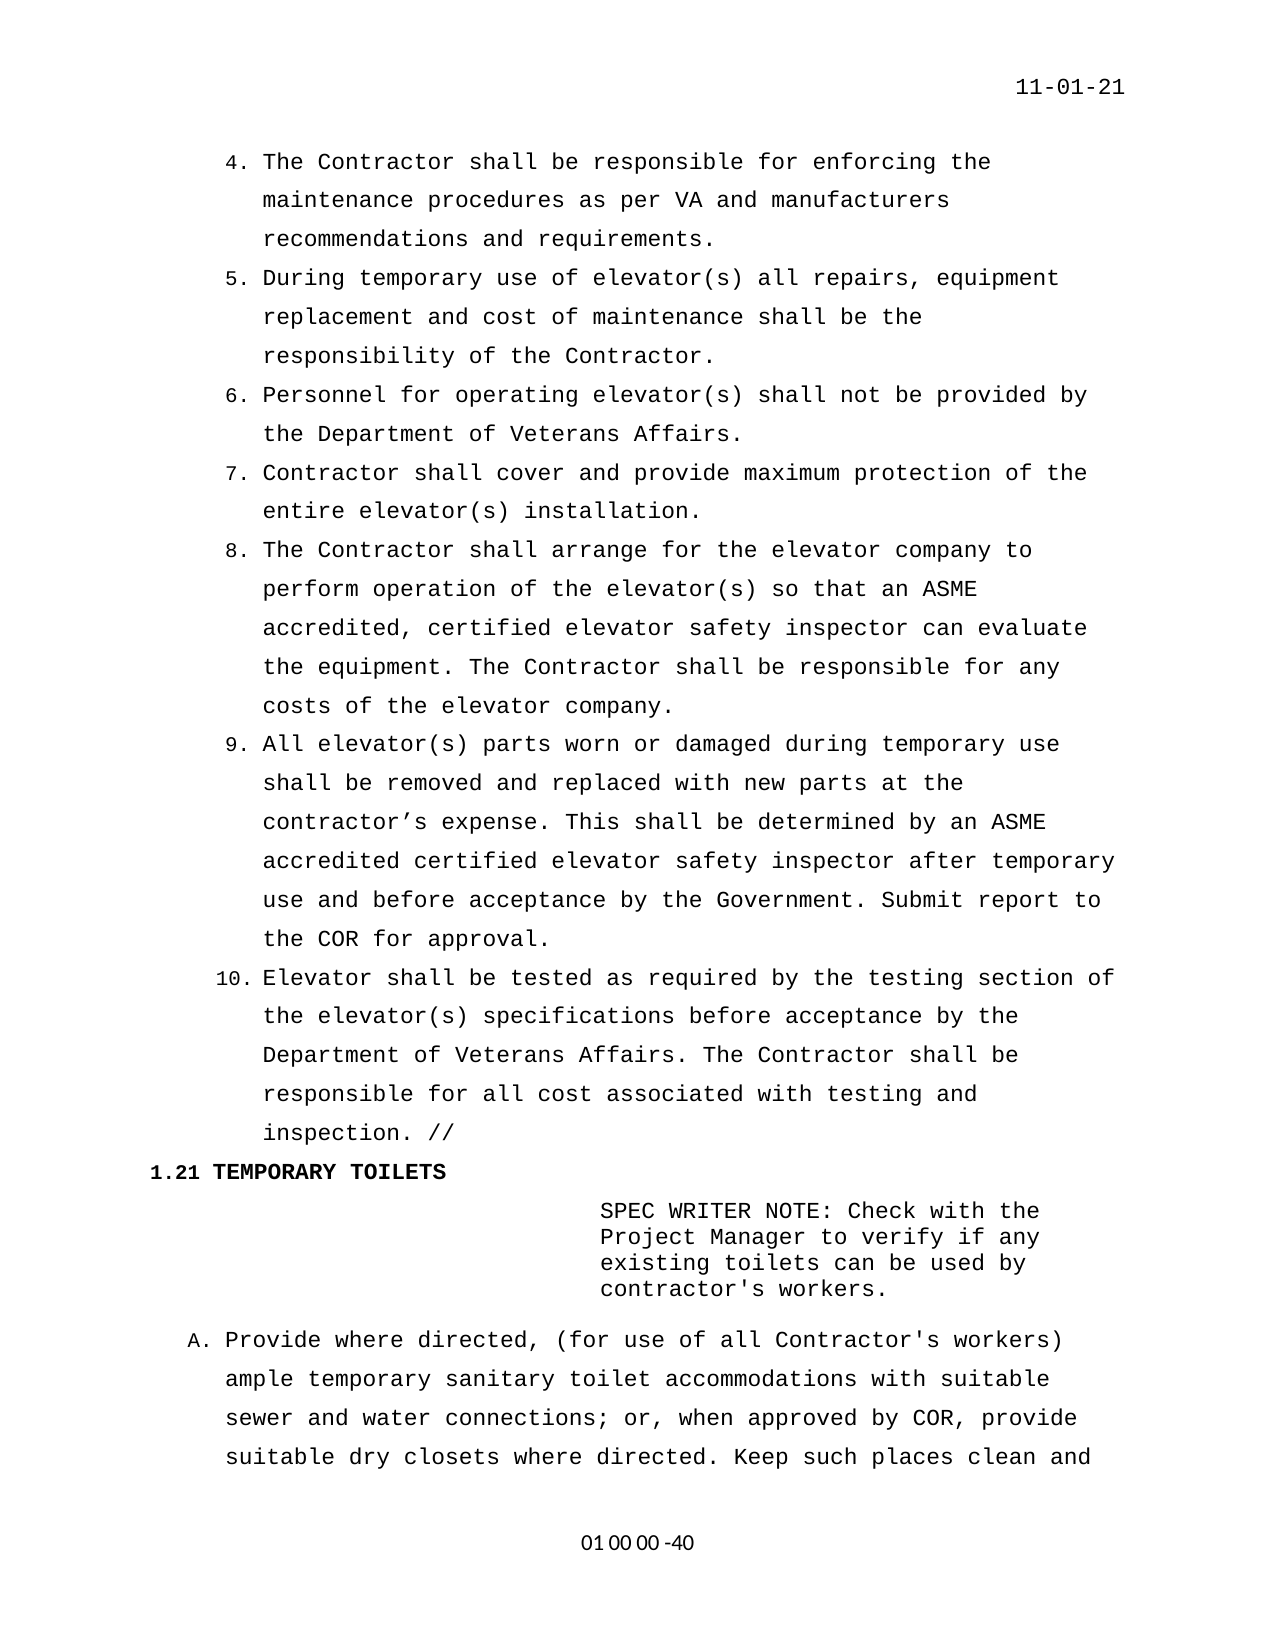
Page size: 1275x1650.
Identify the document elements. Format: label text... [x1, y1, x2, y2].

text SPEC WRITER NOTE: Check with the Project Manager to verify if any existing toilets can be used by contractor's workers. [600, 1199, 1125, 1303]
text TEMPORARY TOILETS [150, 1160, 1125, 1186]
text The Contractor shall arrange for the elevator company to perform operation of the elevator(s) so that an ASME accredited, certified elevator safety inspector can evaluate the equipment. The Contractor shall be responsible for any costs of the elevator company. [225, 538, 1125, 720]
text Personnel for operating elevator(s) shall not be provided by the Department of Veterans Affairs. [225, 383, 1125, 448]
text During temporary use of elevator(s) all repairs, equipment replacement and cost of maintenance shall be the responsibility of the Contractor. [225, 267, 1125, 370]
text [187, 1329, 1125, 1471]
text All elevator(s) parts worn or damaged during temporary use shall be removed and replaced with new parts at the contractor’s expense. This shall be determined by an ASME accredited certified elevator safety inspector after temporary use and before acceptance by the Government. Submit report to the COR for approval. [225, 733, 1125, 953]
text Elevator shall be tested as required by the testing section of the elevator(s) specifications before acceptance by the Department of Veterans Affairs. The Contractor shall be responsible for all cost associated with testing and inspection. // [216, 966, 1125, 1147]
text The Contractor shall be responsible for enforcing the maintenance procedures as per VA and manufacturers recommendations and requirements. [225, 150, 1125, 254]
text Contractor shall cover and provide maximum protection of the entire elevator(s) installation. [225, 461, 1125, 526]
